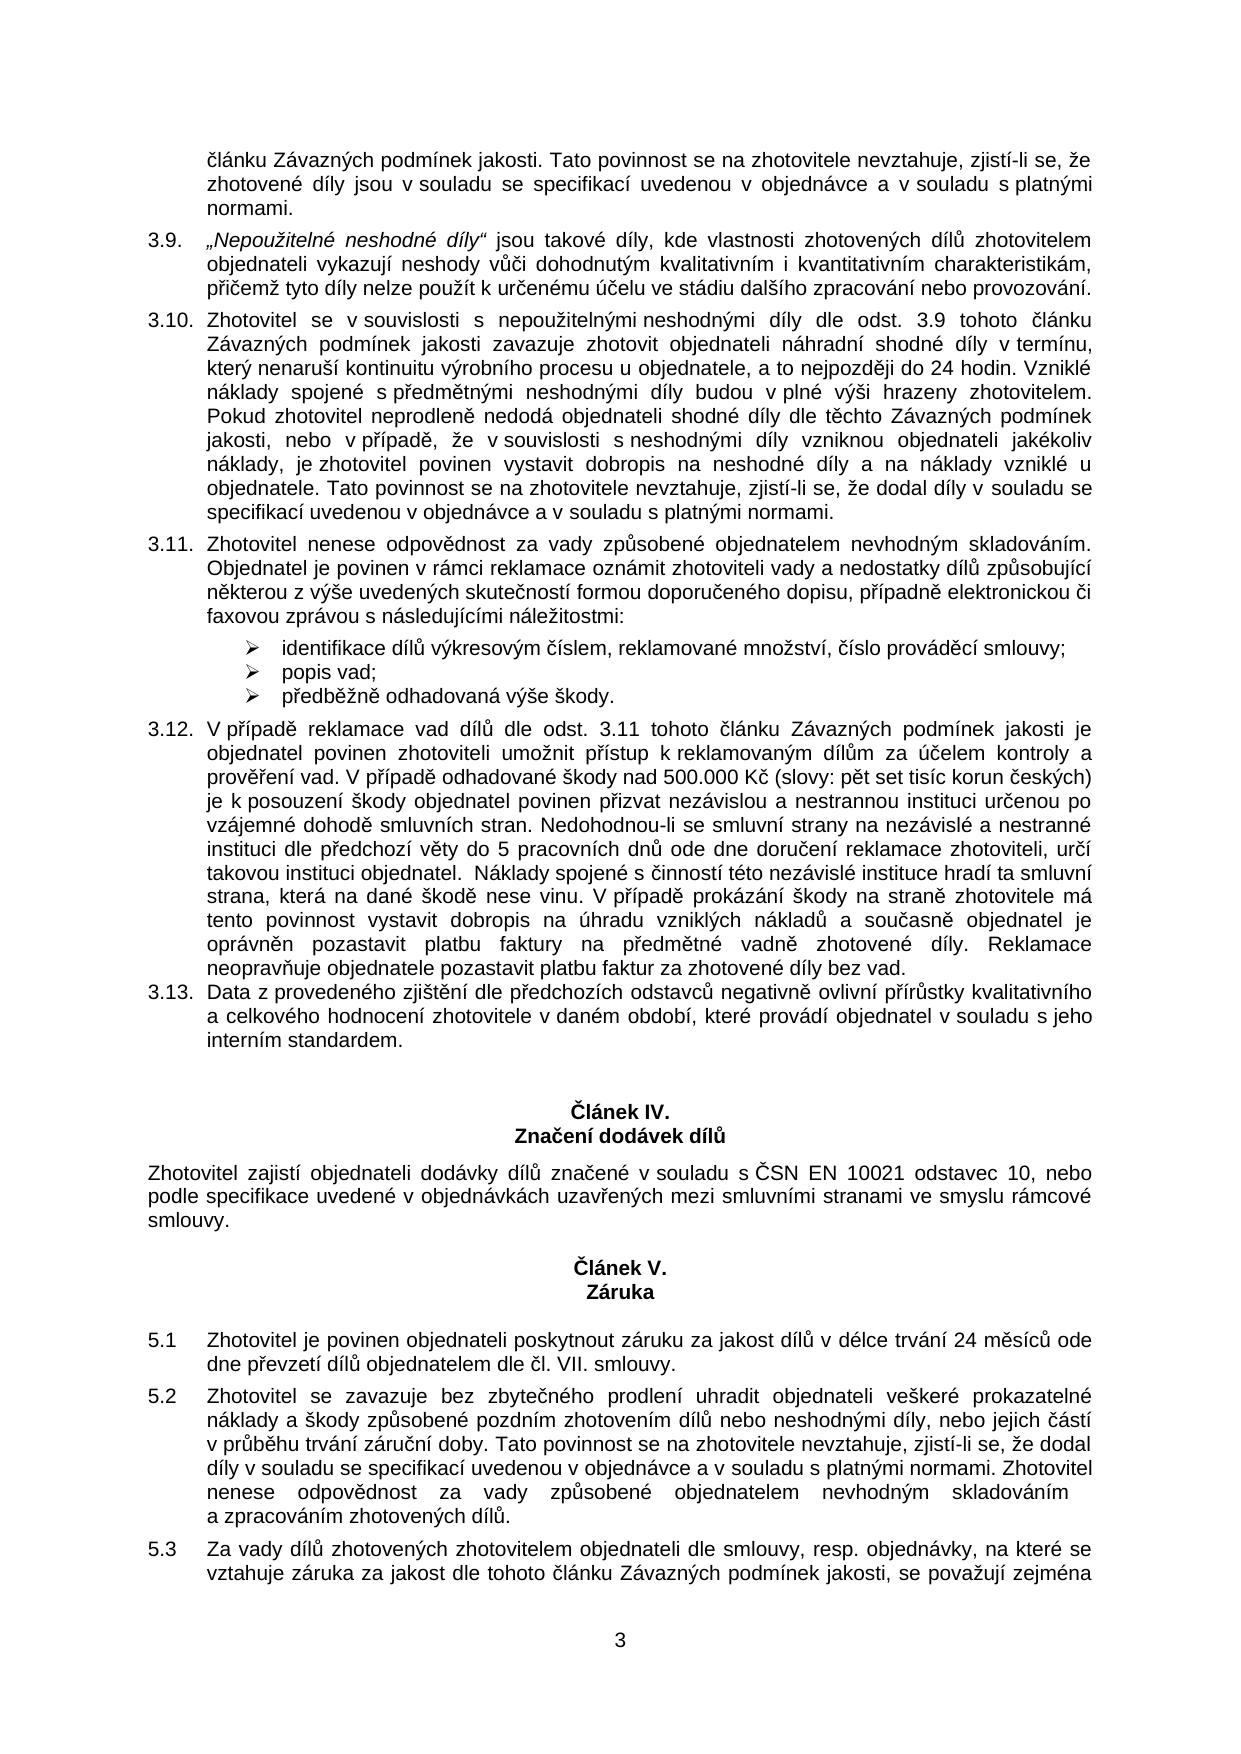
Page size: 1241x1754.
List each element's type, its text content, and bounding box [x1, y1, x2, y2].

list Zhotovitel nenese odpovědnost za vady způsobené objednatelem nevhodným skladováním. Objednatel je povinen v rámci reklamace oznámit zhotoviteli vady a nedostatky dílů způsobující některou z výše uvedených skutečností formou doporučeného dopisu, případně elektronickou či faxovou zprávou s následujícími náležitostmi: [148, 532, 1093, 628]
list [148, 148, 1093, 219]
subtitle Záruka [148, 1280, 1093, 1304]
list popis vad; [244, 660, 1093, 684]
list „Nepoužitelné neshodné díly“ jsou takové díly, kde vlastnosti zhotovených dílů zhotovitelem objednateli vykazují neshody vůči dohodnutým kvalitativním i kvantitativním charakteristikám, přičemž tyto díly nelze použít k určenému účelu ve stádiu dalšího zpracování nebo provozování. [148, 228, 1093, 300]
list V případě reklamace vad dílů dle odst. 3.11 tohoto článku Závazných podmínek jakosti je objednatel povinen zhotoviteli umožnit přístup k reklamovaným dílům za účelem kontroly a prověření vad. V případě odhadované škody nad 500.000 Kč (slovy: pět set tisíc korun českých) je k posouzení škody objednatel povinen přizvat nezávislou a nestrannou instituci určenou po vzájemné dohodě smluvních stran. Nedohodnou-li se smluvní strany na nezávislé a nestranné instituci dle předchozí věty do 5 pracovních dnů ode dne doručení reklamace zhotoviteli, určí takovou instituci objednatel. Náklady spojené s činností této nezávislé instituce hradí ta smluvní strana, která na dané škodě nese vinu. V případě prokázání škody na straně zhotovitele má tento povinnost vystavit dobropis na úhradu vzniklých nákladů a současně objednatel je oprávněn pozastavit platbu faktury na předmětné vadně zhotovené díly. Reklamace neopravňuje objednatele pozastavit platbu faktur za zhotovené díly bez vad. [148, 717, 1093, 980]
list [148, 1536, 1093, 1584]
list identifikace dílů výkresovým číslem, reklamované množství, číslo prováděcí smlouvy; [244, 636, 1093, 660]
list Zhotovitel se v souvislosti s nepoužitelnými neshodnými díly dle odst. 3.9 tohoto článku Závazných podmínek jakosti zavazuje zhotovit objednateli náhradní shodné díly v termínu, který nenaruší kontinuitu výrobního procesu u objednatele, a to nejpozději do 24 hodin. Vzniklé náklady spojené s předmětnými neshodnými díly budou v plné výši hrazeny zhotovitelem. Pokud zhotovitel neprodleně nedodá objednateli shodné díly dle těchto Závazných podmínek jakosti, nebo v případě, že v souvislosti s neshodnými díly vzniknou objednateli jakékoliv náklady, je zhotovitel povinen vystavit dobropis na neshodné díly a na náklady vzniklé u objednatele. Tato povinnost se na zhotovitele nevztahuje, zjistí-li se, že dodal díly v souladu se specifikací uvedenou v objednávce a v souladu s platnými normami. [148, 308, 1093, 524]
title Značení dodávek dílů [148, 1124, 1093, 1148]
list Zhotovitel se zavazuje bez zbytečného prodlení uhradit objednateli veškeré prokazatelné náklady a škody způsobené pozdním zhotovením dílů nebo neshodnými díly, nebo jejich částí v průběhu trvání záruční doby. Tato povinnost se na zhotovitele nevztahuje, zjistí-li se, že dodal díly v souladu se specifikací uvedenou v objednávce a v souladu s platnými normami. Zhotovitel nenese odpovědnost za vady způsobené objednatelem nevhodným skladováním a zpracováním zhotovených dílů. [148, 1384, 1093, 1528]
text Zhotovitel zajistí objednateli dodávky dílů značené v souladu s ČSN EN 10021 odstavec 10, nebo podle specifikace uvedené v objednávkách uzavřených mezi smluvními stranami ve smyslu rámcové smlouvy. [148, 1160, 1093, 1232]
list Zhotovitel je povinen objednateli poskytnout záruku za jakost dílů v délce trvání 24 měsíců ode dne převzetí dílů objednatelem dle čl. VII. smlouvy. [148, 1328, 1093, 1376]
list předběžně odhadovaná výše škody. [244, 684, 1093, 708]
subtitle Článek V. [148, 1256, 1093, 1280]
list Data z provedeného zjištění dle předchozích odstavců negativně ovlivní přírůstky kvalitativního a celkového hodnocení zhotovitele v daném období, které provádí objednatel v souladu s jeho interním standardem. [148, 980, 1093, 1052]
subtitle Článek IV. [148, 1100, 1093, 1124]
